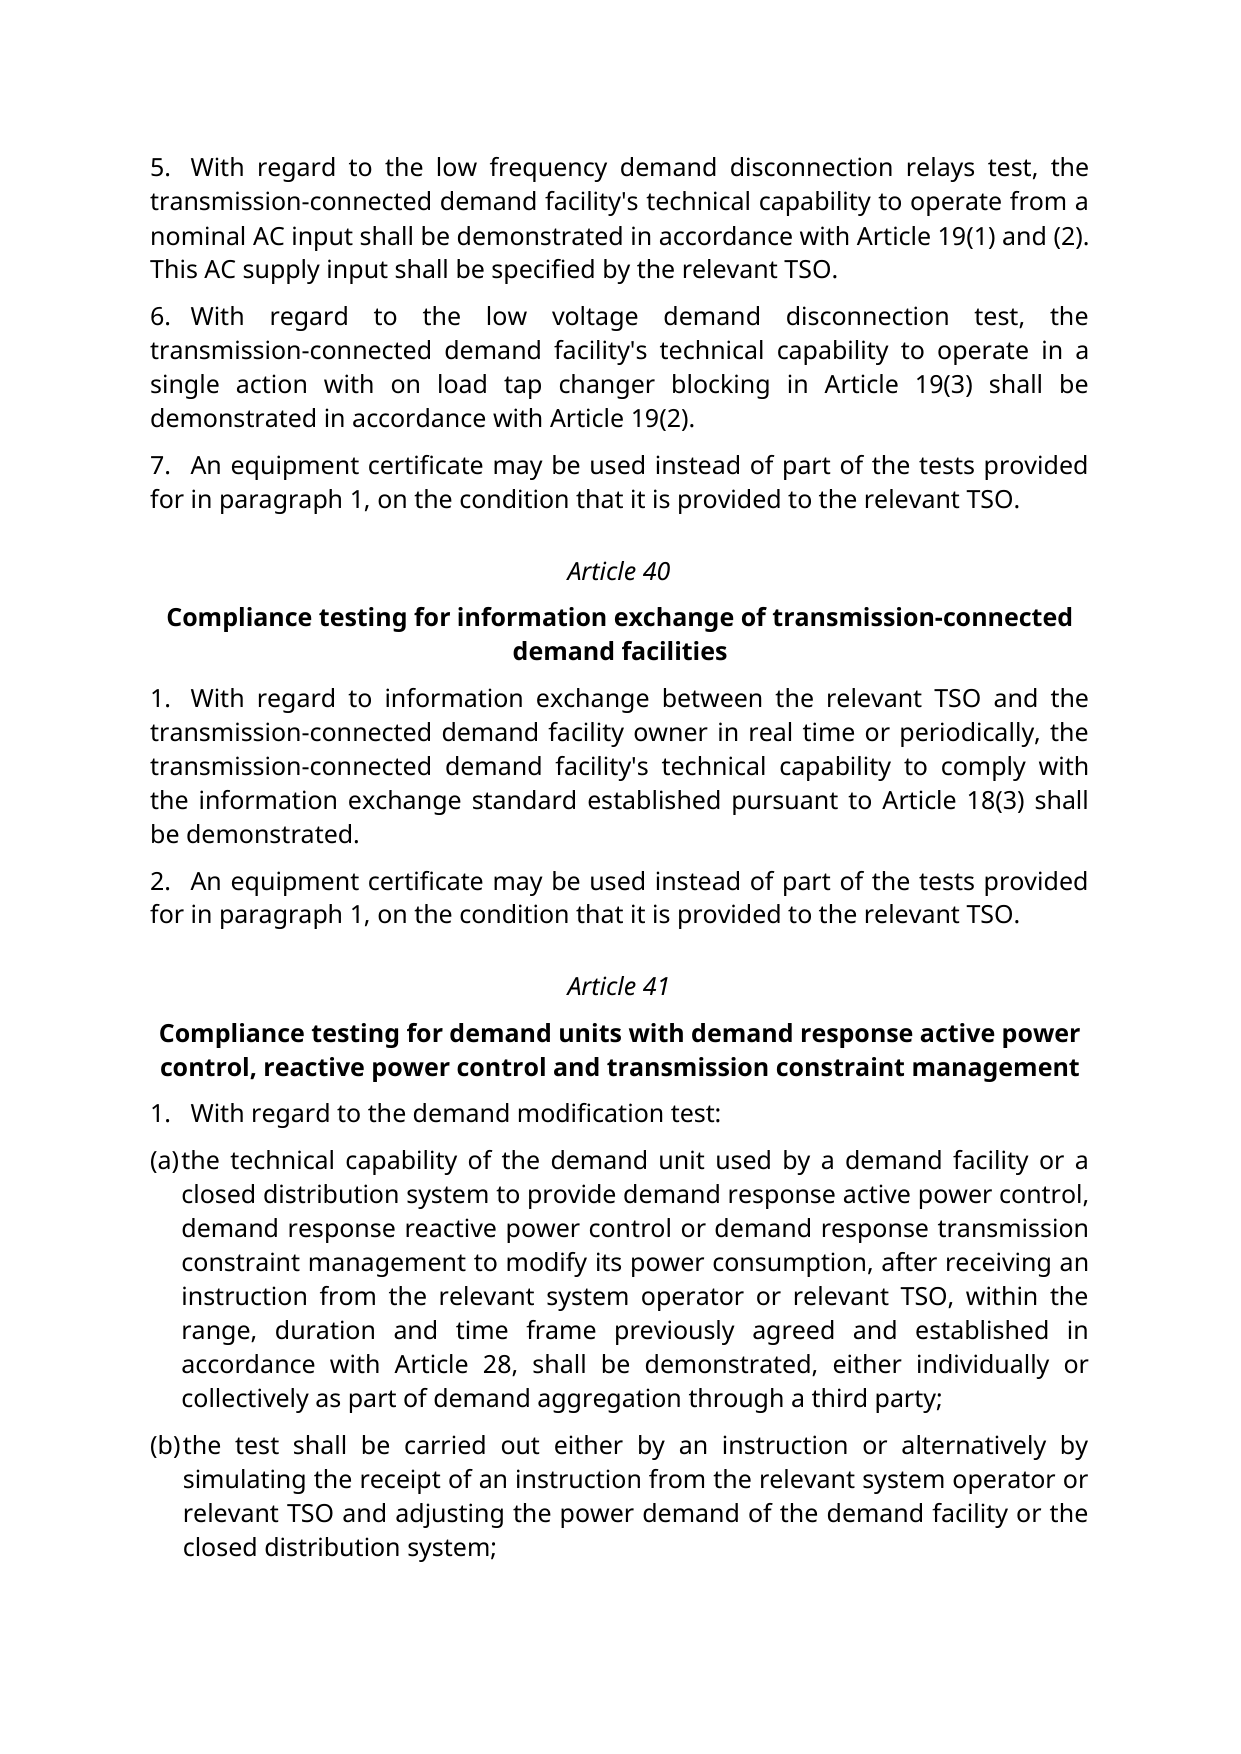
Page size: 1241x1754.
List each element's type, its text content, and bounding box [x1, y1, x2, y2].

text 5. With regard to the low frequency demand disconnection relays test, the transmission-connected demand facility's technical capability to operate from a nominal AC input shall be demonstrated in accordance with Article 19(1) and (2). This AC supply input shall be specified by the relevant TSO. [150, 150, 1090, 286]
text 2. An equipment certificate may be used instead of part of the tests provided for in paragraph 1, on the condition that it is provided to the relevant TSO. [150, 863, 1090, 931]
text 1. With regard to the demand modification test: [150, 1096, 1090, 1130]
text Article 40 [150, 553, 1090, 587]
table_header the test shall be carried out either by an instruction or alternatively by simulating the receipt of an instruction from the relevant system operator or relevant TSO and adjusting the power demand of the demand facility or the closed distribution system; [183, 1415, 1090, 1564]
text 1. With regard to information exchange between the relevant TSO and the transmission-connected demand facility owner in real time or periodically, the transmission-connected demand facility's technical capability to comply with the information exchange standard established pursuant to Article 18(3) shall be demonstrated. [150, 680, 1090, 851]
text 7. An equipment certificate may be used instead of part of the tests provided for in paragraph 1, on the condition that it is provided to the relevant TSO. [150, 447, 1090, 516]
table_header the technical capability of the demand unit used by a demand facility or a closed distribution system to provide demand response active power control, demand response reactive power control or demand response transmission constraint management to modify its power consumption, after receiving an instruction from the relevant system operator or relevant TSO, within the range, duration and time frame previously agreed and established in accordance with Article 28, shall be demonstrated, either individually or collectively as part of demand aggregation through a third party; [181, 1130, 1090, 1415]
text Compliance testing for information exchange of transmission-connected demand facilities [150, 600, 1090, 668]
table_header (a) [150, 1130, 181, 1415]
text Article 41 [150, 969, 1090, 1003]
text Compliance testing for demand units with demand response active power control, reactive power control and transmission constraint management [150, 1015, 1090, 1083]
text 6. With regard to the low voltage demand disconnection test, the transmission-connected demand facility's technical capability to operate in a single action with on load tap changer blocking in Article 19(3) shall be demonstrated in accordance with Article 19(2). [150, 299, 1090, 435]
table_header (b) [150, 1415, 183, 1564]
